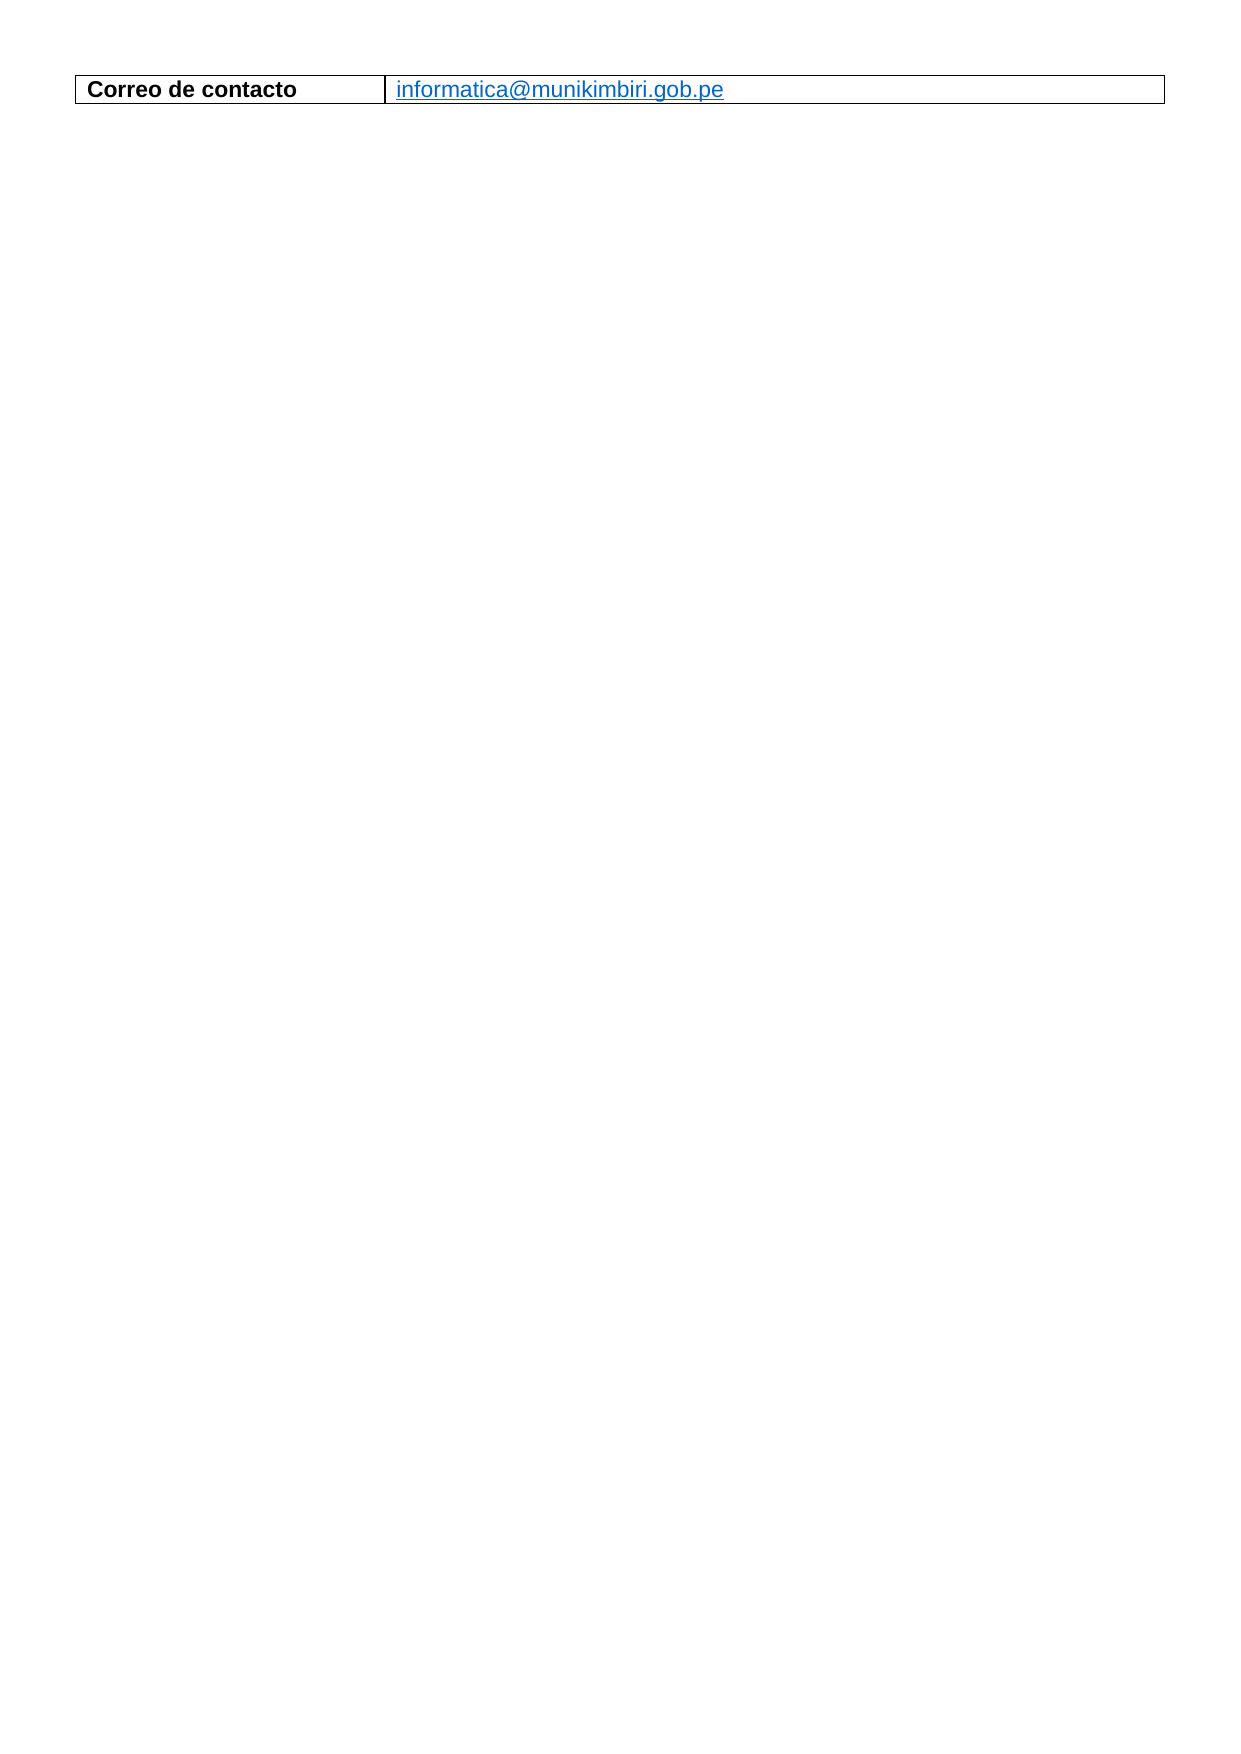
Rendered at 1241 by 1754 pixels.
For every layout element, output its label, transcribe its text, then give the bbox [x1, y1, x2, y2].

table_cell Correo de contacto [76, 76, 384, 102]
table_cell informatica@munikimbiri.gob.pe [386, 76, 1164, 102]
